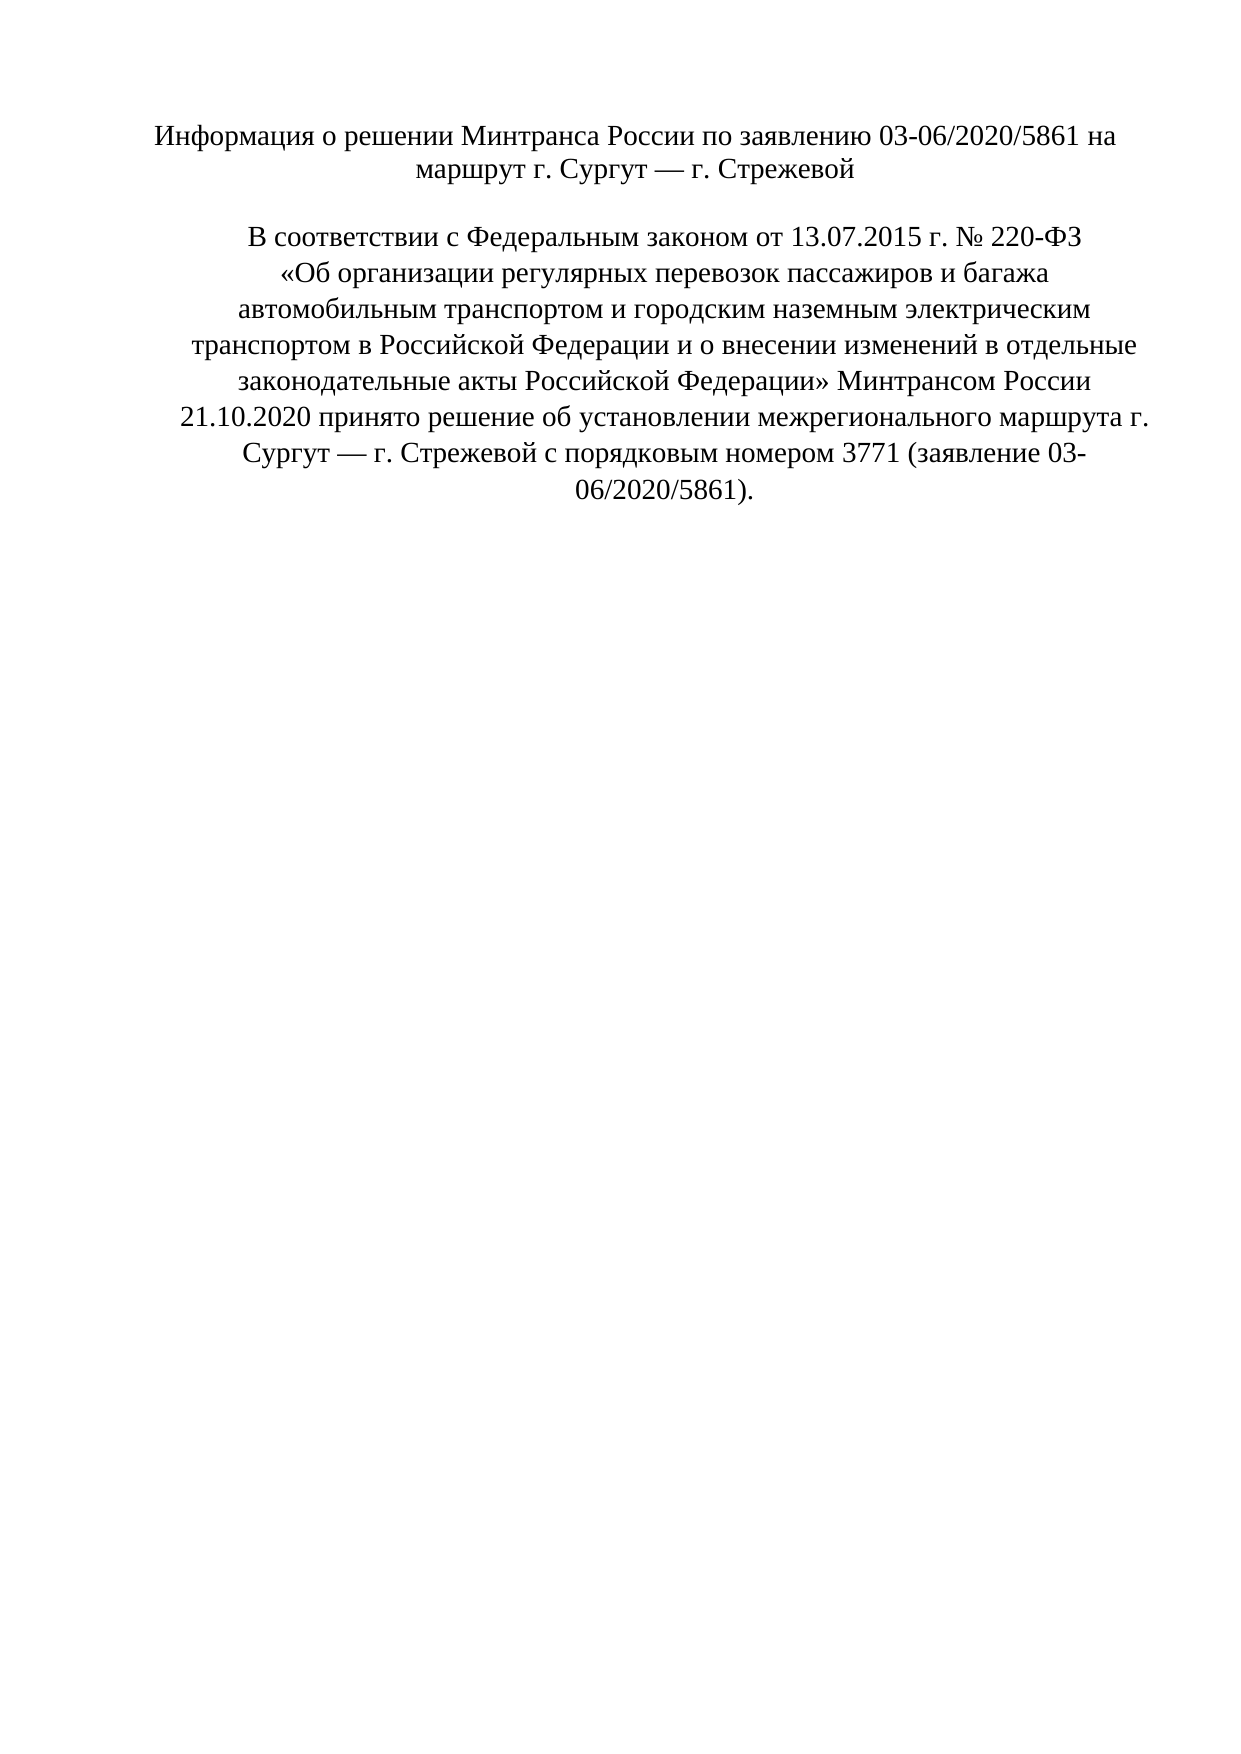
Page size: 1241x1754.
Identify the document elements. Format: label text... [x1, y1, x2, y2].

text В соответствии с Федеральным законом от 13.07.2015 г. № 220-ФЗ «Об организации регулярных перевозок пассажиров и багажа автомобильным транспортом и городским наземным электрическим транспортом в Российской Федерации и о внесении изменений в отдельные законодательные акты Российской Федерации» Минтрансом России 21.10.2020 принято решение об установлении межрегионального маршрута г. Сургут — г. Стрежевой с порядковым номером 3771 (заявление 03-06/2020/5861). [177, 219, 1152, 505]
text Информация о решении Минтранса России по заявлению 03-06/2020/5861 на маршрут г. Сургут — г. Стрежевой [118, 118, 1152, 185]
